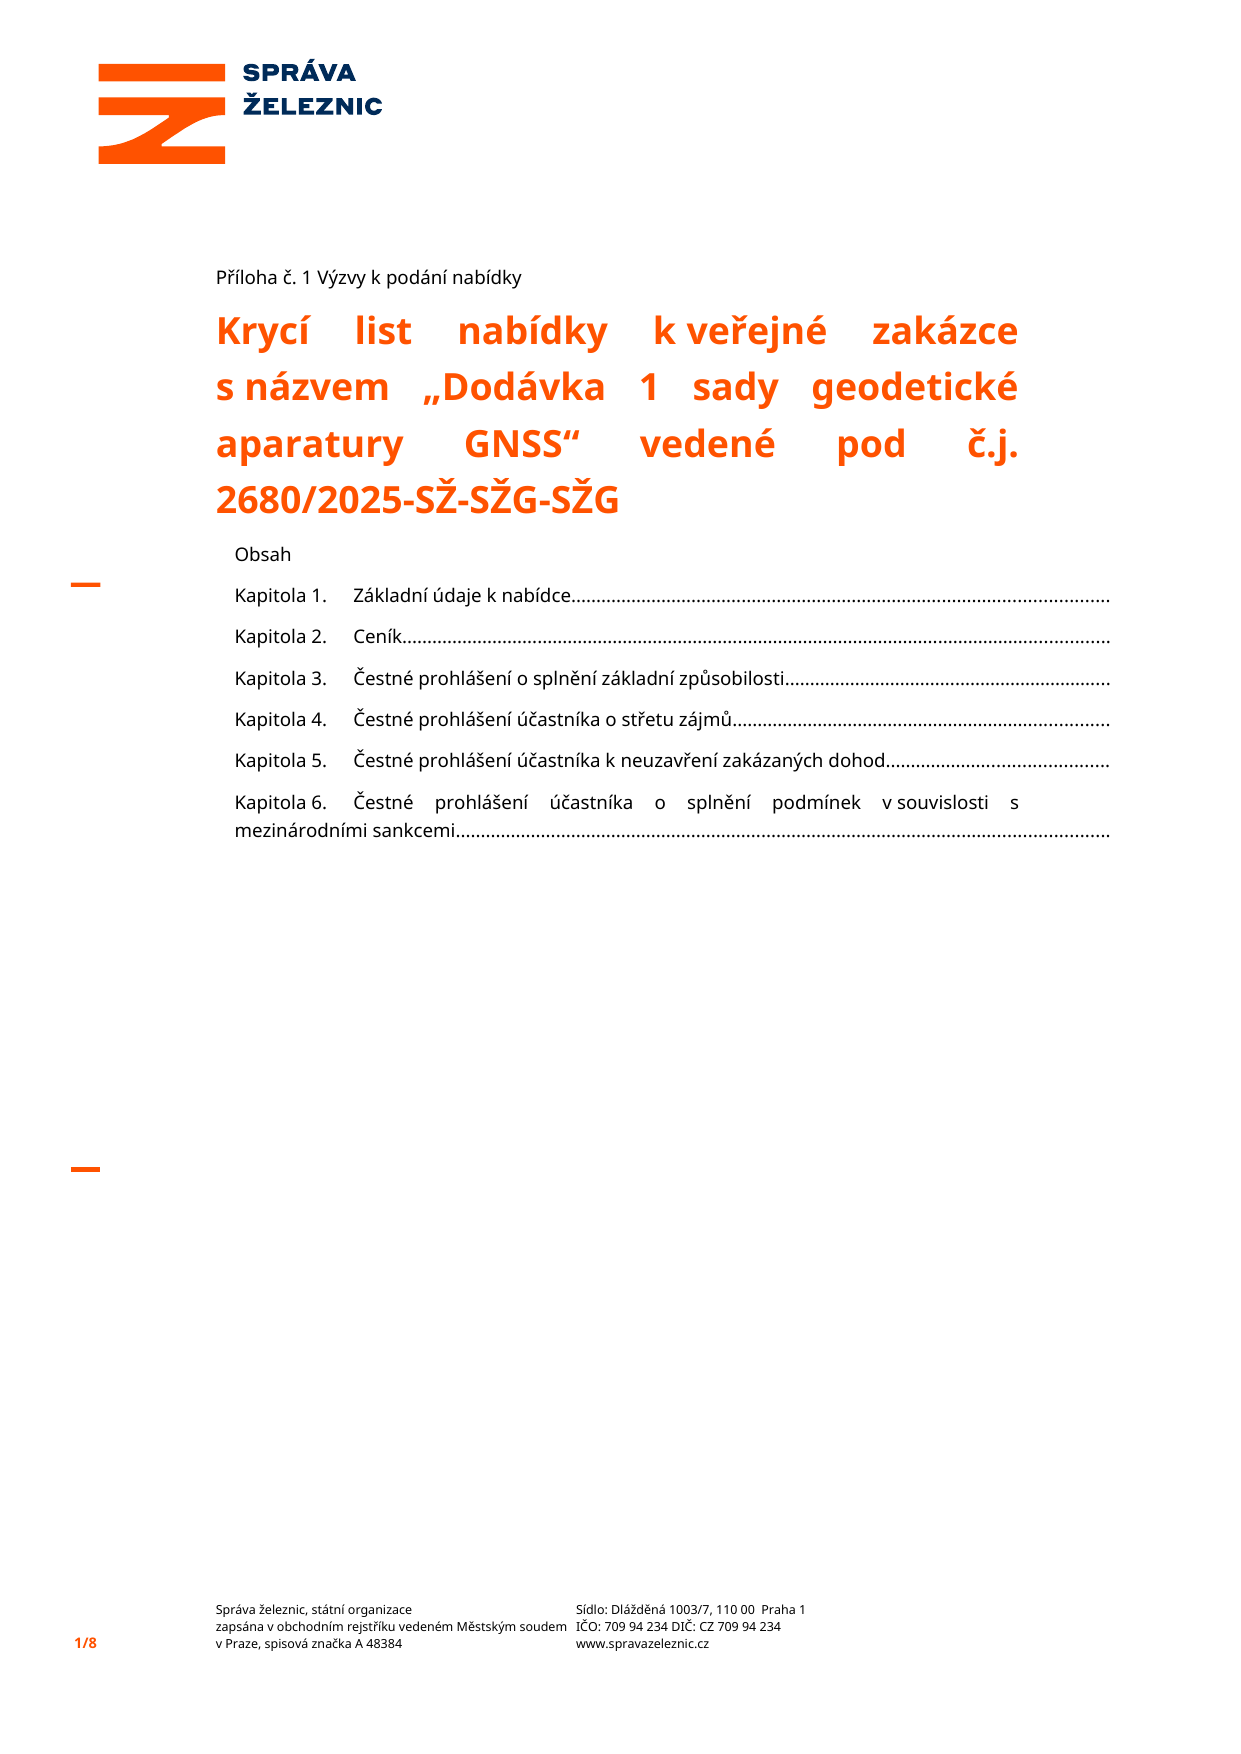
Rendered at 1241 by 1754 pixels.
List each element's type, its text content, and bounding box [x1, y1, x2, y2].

text Krycí list nabídky k veřejné zakázce s názvem „Dodávka 1 sady geodetické aparatury GNSS“ vedené pod č.j. 2680/2025-SŽ-SŽG-SŽG [216, 304, 1019, 524]
text Příloha č. 1 Výzvy k podání nabídky [216, 264, 1019, 289]
